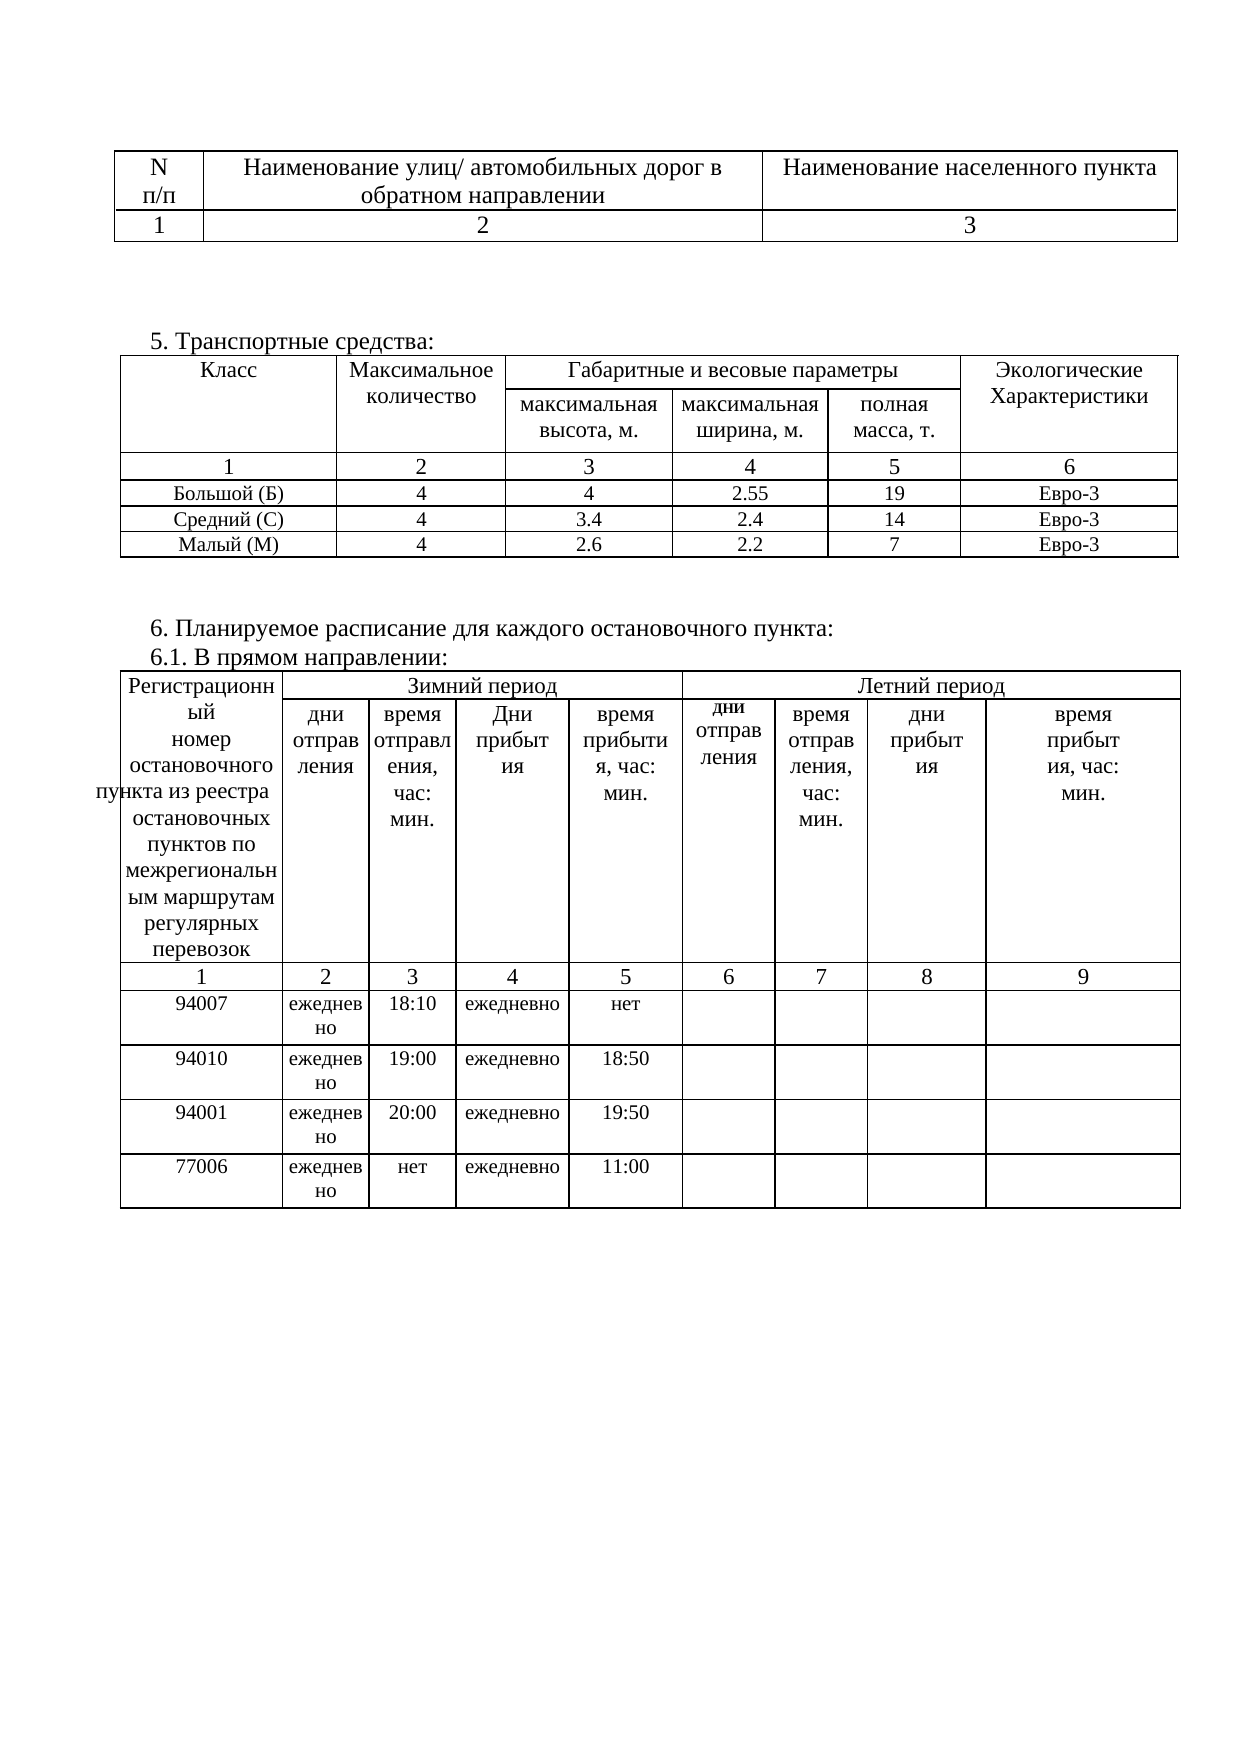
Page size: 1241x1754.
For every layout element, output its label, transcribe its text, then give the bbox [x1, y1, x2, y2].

table_cell 19:50 [570, 1100, 682, 1153]
table_cell 94007 [121, 991, 282, 1044]
table_cell ежедневно [283, 991, 368, 1044]
table_cell Евро-3 [961, 507, 1177, 531]
table_cell 3 [370, 963, 455, 990]
table_cell 7 [776, 963, 867, 990]
table_header Максимальное количество [337, 356, 505, 451]
table_cell Евро-3 [961, 481, 1177, 505]
table_cell [868, 1046, 985, 1098]
table_header Габаритные и весовые параметры [506, 356, 960, 388]
table_header Класс [121, 356, 336, 451]
text 6.1. В прямом направлении: [150, 642, 1090, 670]
table_cell 20:00 [370, 1100, 455, 1153]
table_cell 2 [204, 211, 762, 241]
table_cell Малый (М) [121, 532, 336, 556]
table_cell [987, 1100, 1180, 1153]
table_cell время прибыти я, час: мин. [570, 700, 682, 962]
table_cell ежедневно [283, 1155, 368, 1207]
table_cell нет [370, 1155, 455, 1207]
table_header Наименование улиц/ автомобильных дорог в обратном направлении [204, 152, 762, 209]
table_cell 4 [337, 481, 505, 505]
table_cell 6 [683, 963, 774, 990]
table_cell 11:00 [570, 1155, 682, 1207]
table_cell [776, 991, 867, 1044]
table_cell Средний (С) [121, 507, 336, 531]
table_cell [868, 1155, 985, 1207]
table_header Наименование населенного пункта [763, 152, 1177, 209]
table_cell 18:50 [570, 1046, 682, 1098]
table_cell дни прибыт ия [868, 700, 985, 962]
table_header Летний период [683, 672, 1180, 698]
table_cell [683, 1100, 774, 1153]
table_cell 8 [868, 963, 985, 990]
table_cell максимальная ширина, м. [673, 390, 827, 451]
table_cell Евро-3 [961, 532, 1177, 556]
table_cell [776, 1046, 867, 1098]
table_cell 3 [506, 453, 672, 479]
table_cell [987, 991, 1180, 1044]
table_cell 94010 [121, 1046, 282, 1098]
table_cell 1 [121, 963, 282, 990]
table_cell 1 [115, 210, 203, 241]
table_cell [683, 1155, 774, 1207]
table_cell 4 [506, 481, 672, 505]
table_cell полная масса, т. [829, 390, 960, 451]
table_cell ежедневно [457, 1100, 568, 1153]
table_cell [776, 1155, 867, 1207]
table_cell 2.55 [673, 481, 827, 505]
table_cell 3.4 [506, 507, 672, 531]
table_cell 1 [121, 453, 336, 479]
table_header N п/п [115, 152, 203, 209]
table_cell 7 [829, 532, 960, 556]
table_cell 6 [961, 453, 1177, 479]
table_cell [776, 1100, 867, 1153]
table_cell 5 [829, 453, 960, 479]
table_cell [683, 1046, 774, 1098]
table_cell 5 [570, 963, 682, 990]
table_cell 2.4 [673, 507, 827, 531]
table_cell дни отправ ления [283, 700, 368, 962]
table_header Экологические Характеристики [961, 356, 1177, 451]
table_cell нет [570, 991, 682, 1044]
table_cell 3 [763, 209, 1177, 241]
table_cell 19 [829, 481, 960, 505]
table_cell 14 [829, 507, 960, 531]
table_cell 94001 [121, 1100, 282, 1153]
table_cell 4 [457, 963, 568, 990]
table_cell ежедневно [283, 1046, 368, 1098]
table_header Зимний период [283, 672, 682, 698]
table_cell [868, 1100, 985, 1153]
table_cell [868, 991, 985, 1044]
table_cell [987, 1155, 1180, 1207]
text 5. Транспортные средства: [150, 326, 1090, 355]
table_cell ежедневно [457, 1046, 568, 1098]
table_cell [987, 1046, 1180, 1098]
table_cell 4 [673, 453, 827, 479]
table_cell 4 [337, 507, 505, 531]
table_cell ежедневно [283, 1100, 368, 1153]
table_cell ежедневно [457, 991, 568, 1044]
table_cell Большой (Б) [121, 481, 336, 505]
table_cell Дни прибыт ия [457, 700, 568, 962]
table_cell 2 [283, 963, 368, 990]
text 6. Планируемое расписание для каждого остановочного пункта: [150, 613, 1090, 642]
table_cell ежедневно [457, 1155, 568, 1207]
table_cell 9 [987, 963, 1180, 990]
table_cell ДНИ отправ ления [683, 700, 774, 962]
table_cell 2.6 [506, 532, 672, 556]
table_cell время отправл ения, час: мин. [370, 700, 455, 962]
table_header Регистрационный номер остановочного пункта из реестра остановочных пунктов по межрегиональным маршрутам регулярных перевозок [121, 672, 282, 962]
table_cell 18:10 [370, 991, 455, 1044]
table_cell 2.2 [673, 532, 827, 556]
table_cell максимальная высота, м. [506, 390, 672, 451]
table_cell [683, 991, 774, 1044]
table_cell время отправ ления, час: мин. [776, 700, 867, 962]
table_cell 77006 [121, 1155, 282, 1207]
table_cell 2 [337, 453, 505, 479]
table_cell 19:00 [370, 1046, 455, 1098]
table_cell время прибыт ия, час: мин. [987, 700, 1180, 962]
table_cell 4 [337, 532, 505, 556]
